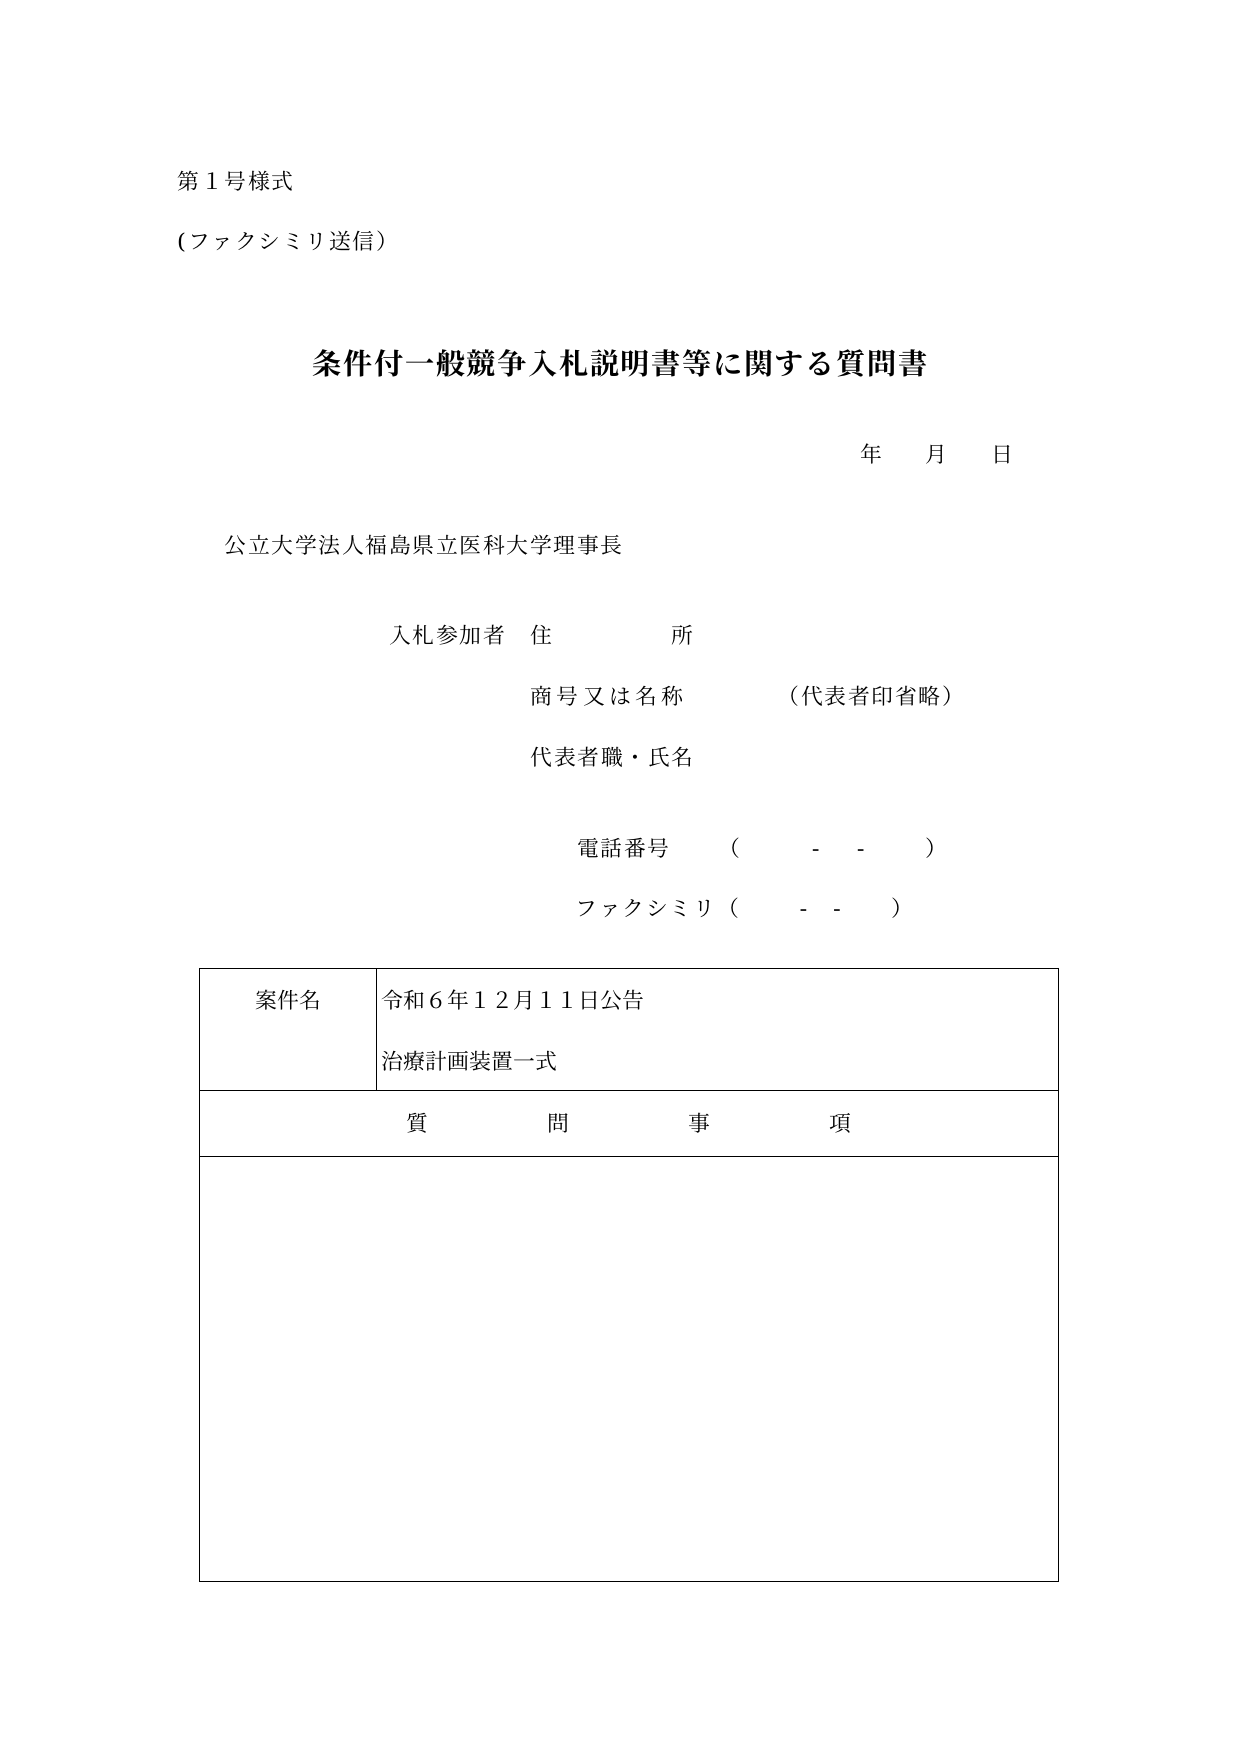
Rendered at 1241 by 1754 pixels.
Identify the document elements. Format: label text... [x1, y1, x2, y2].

table_cell [200, 1157, 1058, 1581]
text 商号又は名称 （代表者印省略） [177, 665, 1063, 725]
table_header 令和６年１２月１１日公告 治療計画装置一式 [377, 969, 1058, 1090]
text 条件付一般競争入札説明書等に関する質問書 [177, 331, 1063, 392]
text 電話番号 （ - - ） [177, 816, 1063, 877]
text 年 月 日 [177, 422, 1063, 483]
table_header 案件名 [200, 969, 376, 1090]
text 入札参加者 住 所 [177, 604, 1063, 665]
text 公立大学法人福島県立医科大学理事長 [177, 513, 1063, 574]
text ファクシミリ（ - - ） [177, 877, 1063, 938]
table_cell 質 問 事 項 [200, 1091, 1058, 1156]
text 第１号様式 [177, 149, 1063, 210]
text (ファクシミリ送信） [177, 210, 1063, 271]
text 代表者職・氏名 [177, 725, 1063, 786]
